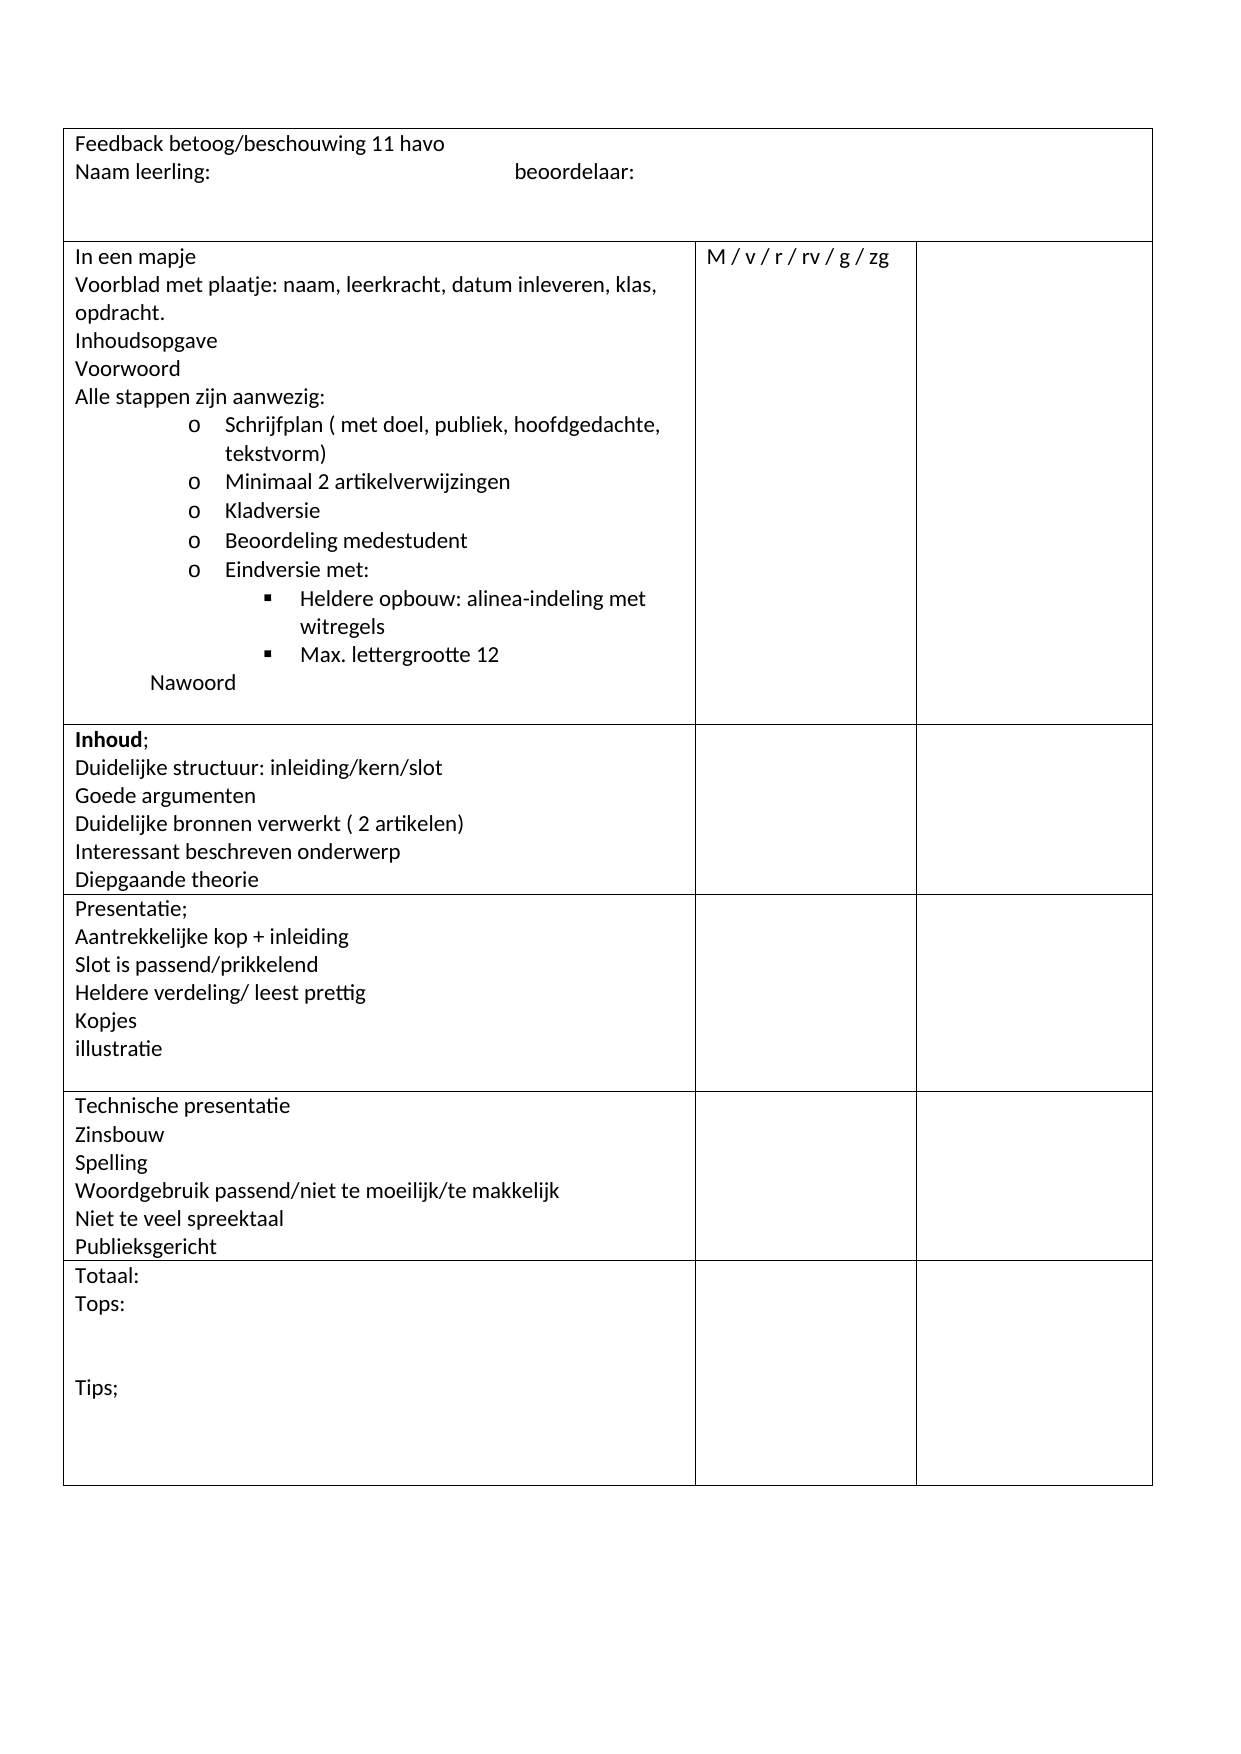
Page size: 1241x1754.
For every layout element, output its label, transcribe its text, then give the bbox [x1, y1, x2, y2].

table_cell M / v / r / rv / g / zg [696, 242, 916, 724]
table_cell [696, 895, 916, 1091]
table_cell Totaal: Tops: Tips; [64, 1261, 695, 1485]
table_cell [696, 1261, 916, 1485]
table_cell In een mapje Voorblad met plaatje: naam, leerkracht, datum inleveren, klas, opdracht. Inhoudsopgave Voorwoord Alle stappen zijn aanwezig: Schrijfplan ( met doel, publiek, hoofdgedachte, tekstvorm) Minimaal 2 artikelverwijzingen Kladversie Beoordeling medestudent Eindversie met: Heldere opbouw: alinea-indeling met witregels Max. lettergrootte 12 Nawoord [64, 242, 695, 724]
table_cell [917, 725, 1152, 893]
table_cell [917, 1092, 1152, 1260]
table_cell [917, 895, 1152, 1091]
table_cell [917, 242, 1152, 724]
table_cell Technische presentatie Zinsbouw Spelling Woordgebruik passend/niet te moeilijk/te makkelijk Niet te veel spreektaal Publieksgericht [64, 1092, 695, 1260]
table_cell [696, 725, 916, 893]
table_cell Presentatie; Aantrekkelijke kop + inleiding Slot is passend/prikkelend Heldere verdeling/ leest prettig Kopjes illustratie [64, 895, 695, 1091]
table_cell Inhoud; Duidelijke structuur: inleiding/kern/slot Goede argumenten Duidelijke bronnen verwerkt ( 2 artikelen) Interessant beschreven onderwerp Diepgaande theorie [64, 725, 695, 893]
table_cell [696, 1092, 916, 1260]
table_header Feedback betoog/beschouwing 11 havo Naam leerling: beoordelaar: [64, 129, 1152, 241]
table_cell [917, 1261, 1152, 1485]
